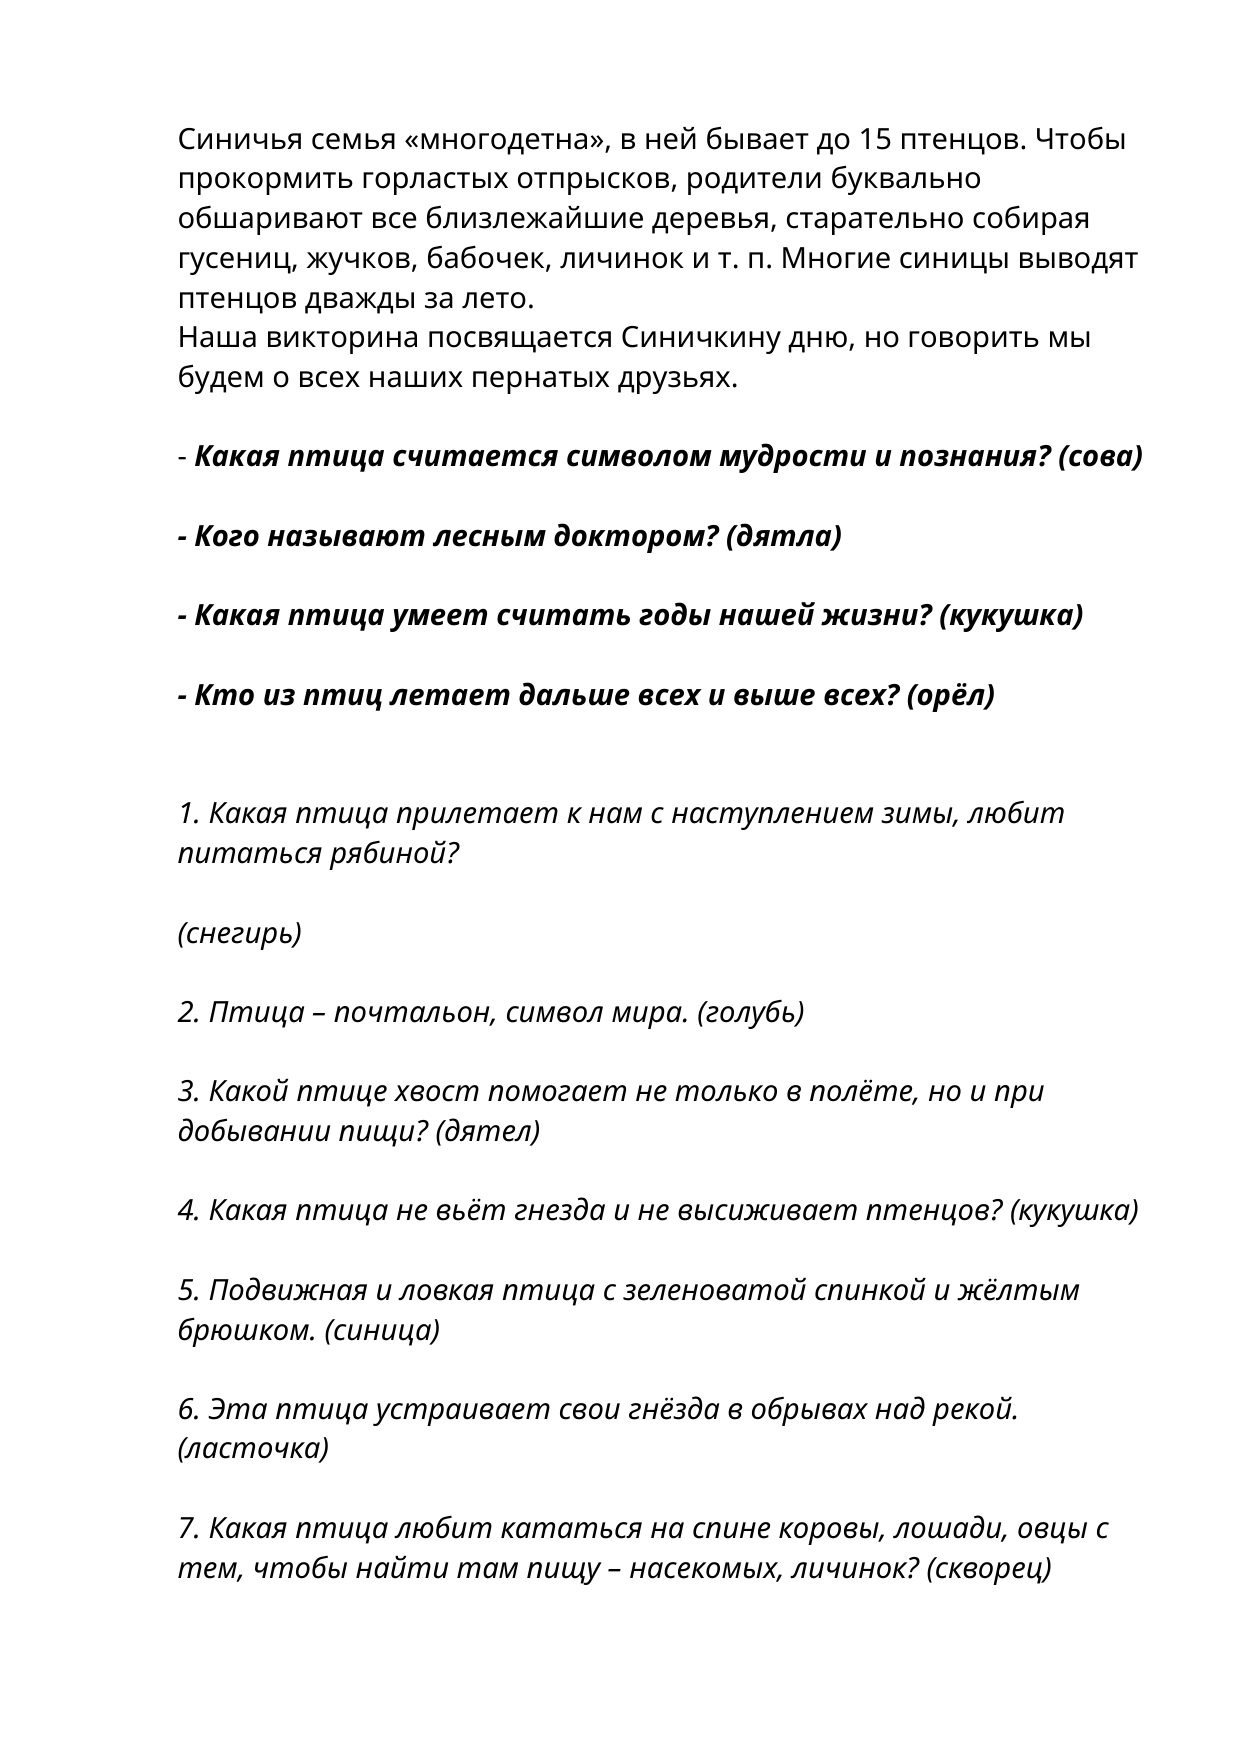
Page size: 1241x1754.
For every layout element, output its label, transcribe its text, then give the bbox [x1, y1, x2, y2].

text Наша викторина посвящается Синичкину дню, но говорить мы будем о всех наших пернатых друзьях. [177, 317, 1152, 396]
text 5. Подвижная и ловкая птица с зеленоватой спинкой и жёлтым брюшком. (синица) [177, 1269, 1152, 1348]
text 7. Какая птица любит кататься на спине коровы, лошади, овцы с тем, чтобы найти там пищу – насекомых, личинок? (скворец) [177, 1507, 1152, 1587]
text 4. Какая птица не вьёт гнезда и не высиживает птенцов? (кукушка) [177, 1190, 1152, 1229]
text 1. Какая птица прилетает к нам с наступлением зимы, любит питаться рябиной? [177, 793, 1152, 872]
text (снегирь) [177, 912, 1152, 952]
text - Кого называют лесным доктором? (дятла) [177, 515, 1152, 555]
text - Кто из птиц летает дальше всех и выше всех? (орёл) [177, 674, 1152, 713]
text - Какая птица считается символом мудрости и познания? (сова) [177, 436, 1152, 475]
text - Какая птица умеет считать годы нашей жизни? (кукушка) [177, 594, 1152, 634]
text 2. Птица – почтальон, символ мира. (голубь) [177, 991, 1152, 1031]
text 6. Эта птица устраивает свои гнёзда в обрывах над рекой. (ласточка) [177, 1388, 1152, 1467]
text 3. Какой птице хвост помогает не только в полёте, но и при добывании пищи? (дятел) [177, 1071, 1152, 1150]
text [177, 118, 1152, 317]
